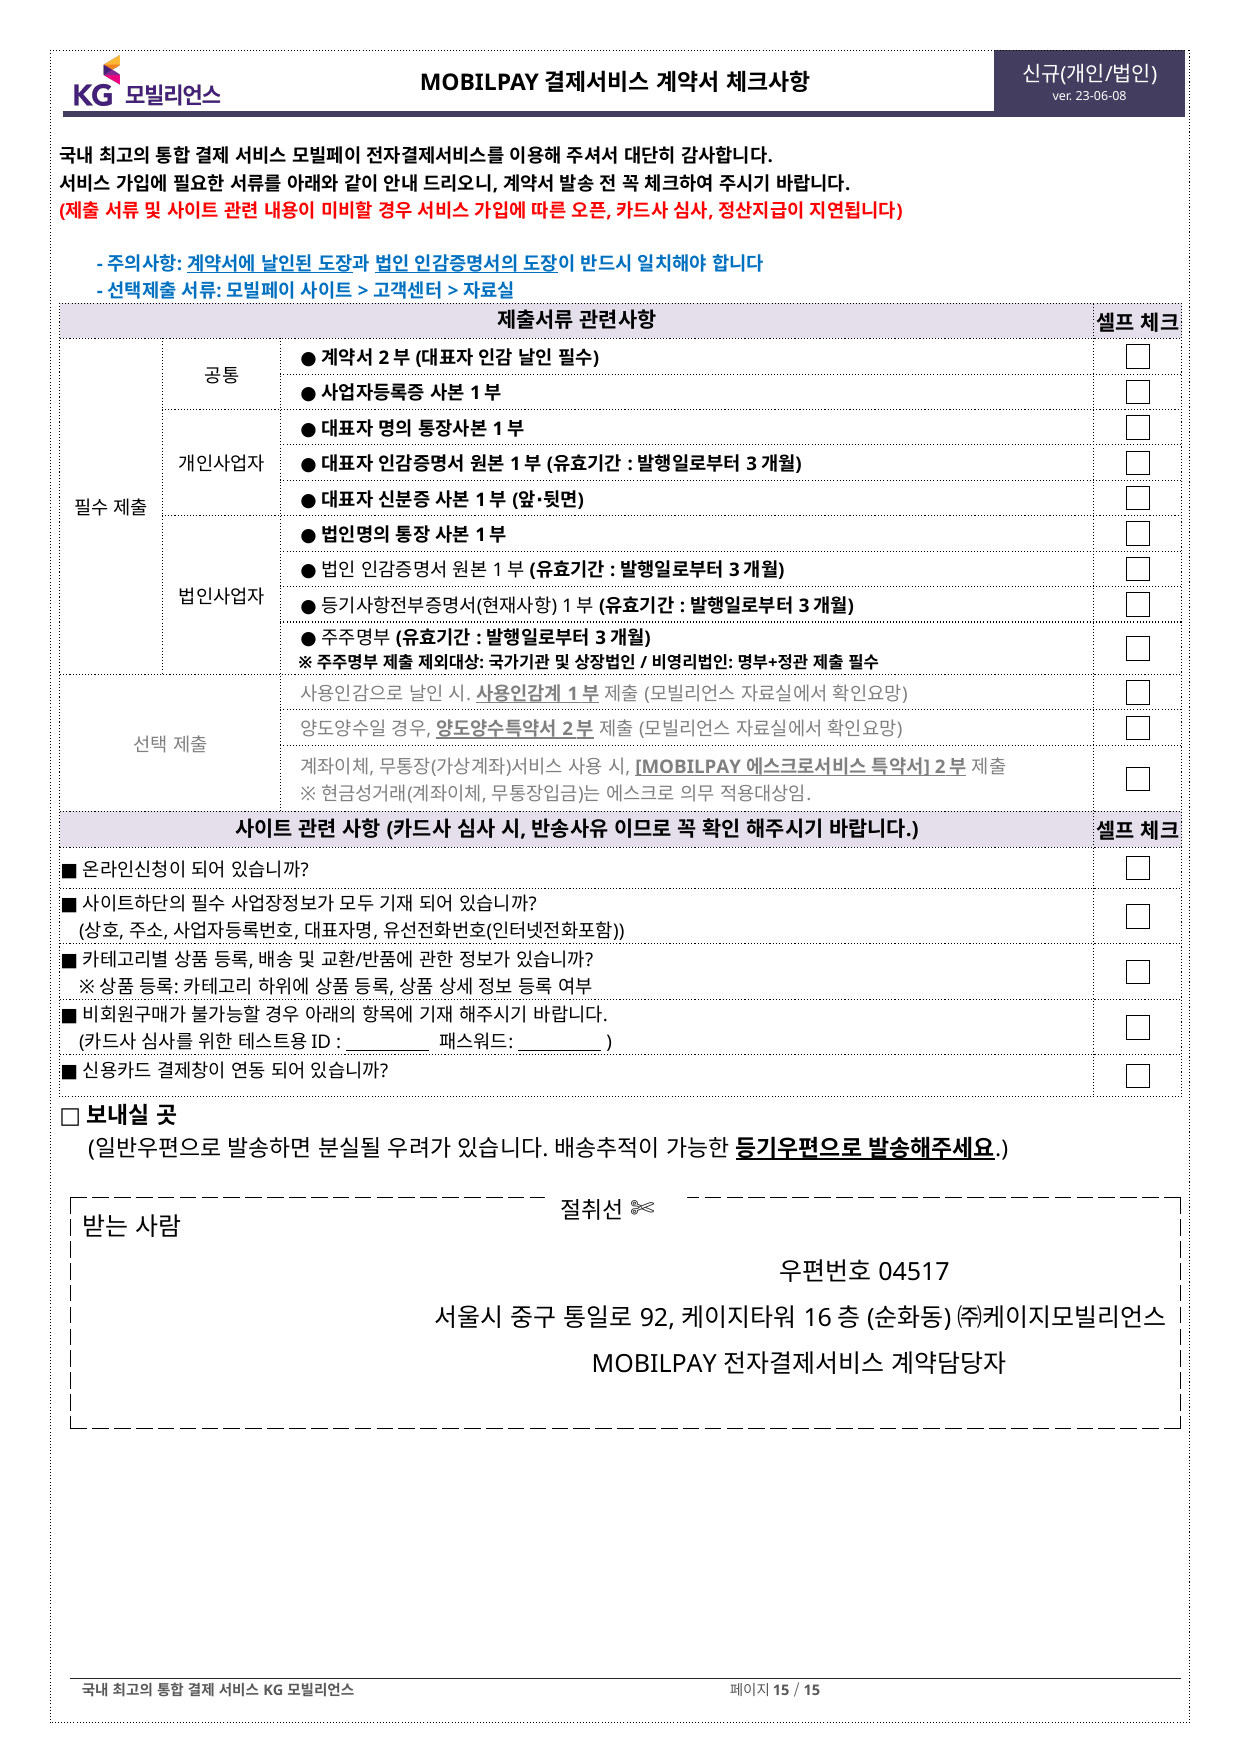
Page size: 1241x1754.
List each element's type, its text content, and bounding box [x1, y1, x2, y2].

table_cell ■ 사이트하단의 필수 사업장정보가 모두 기재 되어 있습니까? (상호, 주소, 사업자등록번호, 대표자명, 유선전화번호(인터넷전화포함)) [60, 888, 1094, 943]
picture [74, 55, 221, 106]
table_cell ● 주주명부 (유효기간 : 발행일로부터 3개월) ※ 주주명부 제출 제외대상: 국가기관 및 상장법인 / 비영리법인: 명부+정관 제출 필수 [281, 621, 1094, 674]
table_cell [1094, 338, 1182, 373]
table_cell ● 대표자 명의 통장사본 1부 [281, 409, 1094, 444]
table_cell [1094, 480, 1182, 515]
table_cell ● 대표자 인감증명서 원본 1부 (유효기간 : 발행일로부터 3개월) [281, 444, 1094, 480]
table_cell [1094, 374, 1182, 409]
table_cell ■ 신용카드 결제창이 연동 되어 있습니까? [60, 1054, 1094, 1096]
table_cell 셀프 체크 [1094, 811, 1182, 847]
table_cell ■ 온라인신청이 되어 있습니까? [60, 847, 1094, 888]
table_cell ● 법인 인감증명서 원본 1부 (유효기간 : 발행일로부터 3개월) [281, 551, 1094, 586]
table_cell ● 법인명의 통장 사본 1부 [281, 515, 1094, 551]
text □ 보내실 곳 [59, 1097, 1190, 1130]
table_cell 계좌이체, 무통장(가상계좌)서비스 사용 시, [MOBILPAY 에스크로서비스 특약서] 2부 제출 ※ 현금성거래(계좌이체, 무통장입금)는 에스크로 의무 적용대상임. [281, 745, 1094, 811]
table_header 셀프 체크 [1094, 303, 1182, 338]
table_cell ● 등기사항전부증명서(현재사항) 1부 (유효기간 : 발행일로부터 3개월) [281, 586, 1094, 621]
table_cell [1094, 515, 1182, 551]
table_cell [1094, 709, 1182, 745]
table_cell ■ 카테고리별 상품 등록, 배송 및 교환/반품에 관한 정보가 있습니까? ※ 상품 등록: 카테고리 하위에 상품 등록, 상품 상세 정보 등록 여부 [60, 943, 1094, 999]
table_cell [1094, 409, 1182, 444]
table_cell 법인사업자 [163, 515, 281, 674]
table_cell [1094, 847, 1182, 888]
table_cell 공통 [163, 338, 281, 409]
text 국내 최고의 통합 결제 서비스 모빌페이 전자결제서비스를 이용해 주셔서 대단히 감사합니다. [30, 141, 1224, 168]
table_cell [1094, 586, 1182, 621]
text - 선택제출 서류: 모빌페이 사이트 > 고객센터 > 자료실 [97, 275, 1224, 303]
table_cell [1094, 888, 1182, 943]
table_cell ■ 비회원구매가 불가능할 경우 아래의 항목에 기재 해주시기 바랍니다. (카드사 심사를 위한 테스트용ID : 패스워드: ) [60, 999, 1094, 1054]
table_cell 선택 제출 [60, 674, 281, 811]
table_cell 사용인감으로 날인 시. 사용인감계 1부 제출 (모빌리언스 자료실에서 확인요망) [281, 674, 1094, 709]
table_cell 양도양수일 경우, 양도양수특약서 2부 제출 (모빌리언스 자료실에서 확인요망) [281, 709, 1094, 745]
table_cell [1094, 745, 1182, 811]
table_cell ● 계약서 2부 (대표자 인감 날인 필수) [281, 338, 1094, 373]
table_cell ● 사업자등록증 사본 1부 [281, 374, 1094, 409]
table_header 받는 사람 우편번호 04517 서울시 중구 통일로 92, 케이지타워 16층 (순화동) ㈜케이지모빌리언스 MOBILPAY 전자결제서비스 계약담당자 [71, 1197, 1181, 1427]
text 서비스 가입에 필요한 서류를 아래와 같이 안내 드리오니, 계약서 발송 전 꼭 체크하여 주시기 바랍니다. [30, 168, 1224, 196]
table_cell [1094, 444, 1182, 480]
text (제출 서류 및 사이트 관련 내용이 미비할 경우 서비스 가입에 따른 오픈, 카드사 심사, 정산지급이 지연됩니다) [30, 196, 1224, 223]
table_cell 사이트 관련 사항 (카드사 심사 시, 반송사유 이므로 꼭 확인 해주시기 바랍니다.) [60, 811, 1094, 847]
table_cell [1094, 999, 1182, 1054]
text (일반우편으로 발송하면 분실될 우려가 있습니다. 배송추적이 가능한 등기우편으로 발송해주세요.) [59, 1130, 1190, 1163]
text - 주의사항: 계약서에 날인된 도장과 법인 인감증명서의 도장이 반드시 일치해야 합니다 [97, 248, 1224, 275]
table_header 제출서류 관련사항 [60, 303, 1094, 338]
table_cell 필수 제출 [60, 338, 162, 674]
table_cell [1094, 674, 1182, 709]
table_cell ● 대표자 신분증 사본 1부 (앞∙뒷면) [281, 480, 1094, 515]
table_cell [1094, 621, 1182, 674]
table_cell [1094, 943, 1182, 999]
table_cell 개인사업자 [163, 409, 281, 515]
table_cell [1094, 551, 1182, 586]
table_cell [1094, 1054, 1182, 1096]
